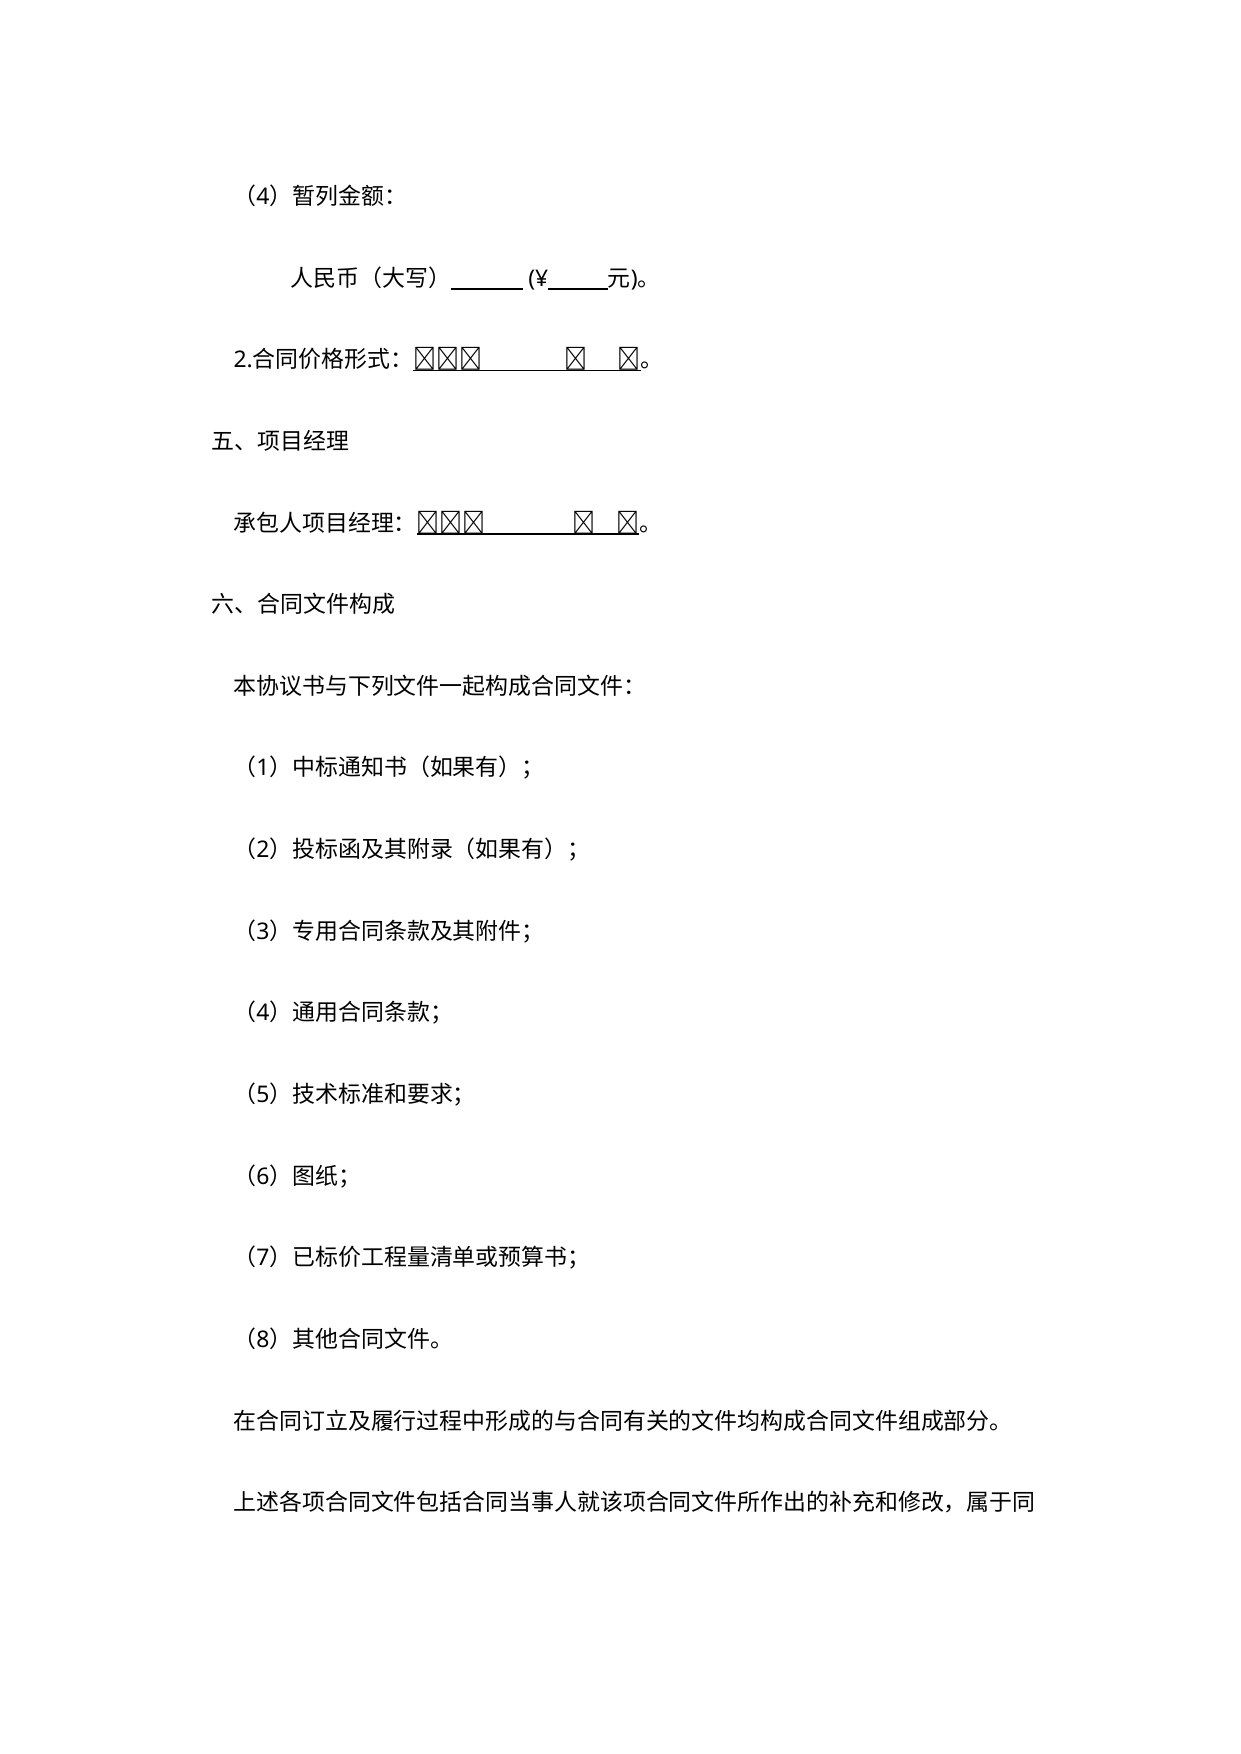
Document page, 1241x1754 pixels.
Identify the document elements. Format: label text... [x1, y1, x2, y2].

text 承包人项目经理：  。 [187, 489, 1053, 554]
text 在合同订立及履行过程中形成的与合同有关的文件均构成合同文件组成部分。 [187, 1387, 1053, 1452]
text （4）通用合同条款； [187, 978, 1053, 1043]
text （8）其他合同文件。 [187, 1305, 1053, 1370]
text （3）专用合同条款及其附件； [187, 897, 1053, 962]
subtitle 五、项目经理 [187, 407, 1053, 472]
text 2.合同价格形式：  。 [187, 325, 1053, 390]
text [187, 1468, 1053, 1533]
text 本协议书与下列文件一起构成合同文件： [187, 652, 1053, 717]
text （4）暂列金额： [187, 162, 1053, 227]
text （6）图纸； [187, 1142, 1053, 1207]
subtitle 六、合同文件构成 [187, 570, 1053, 635]
text （5）技术标准和要求； [187, 1060, 1053, 1125]
text （2）投标函及其附录（如果有）； [187, 815, 1053, 880]
text （7）已标价工程量清单或预算书； [187, 1223, 1053, 1288]
text 人民币（大写） (¥ 元)。 [187, 244, 1053, 309]
text （1）中标通知书（如果有）； [187, 733, 1053, 798]
